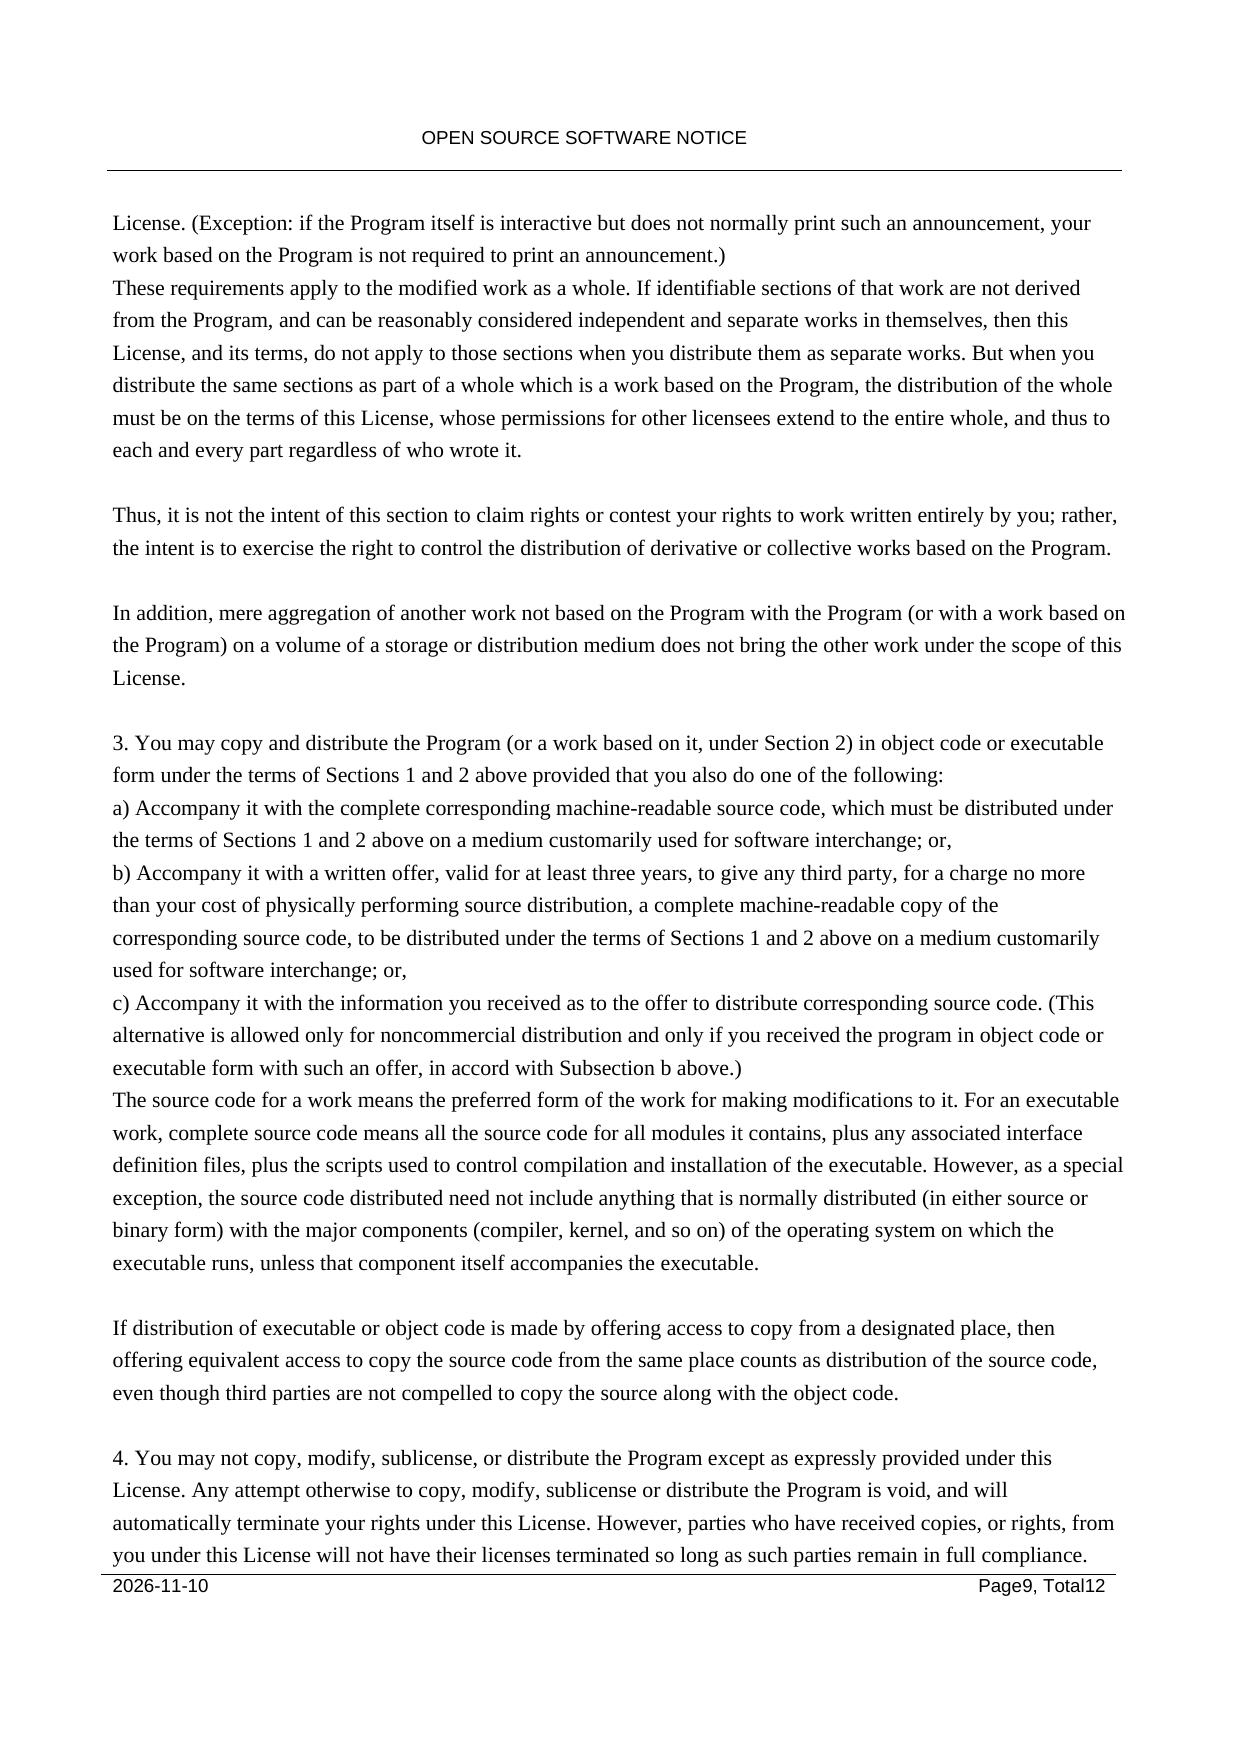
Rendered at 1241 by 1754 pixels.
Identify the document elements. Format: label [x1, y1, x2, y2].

text [112, 206, 1128, 1571]
